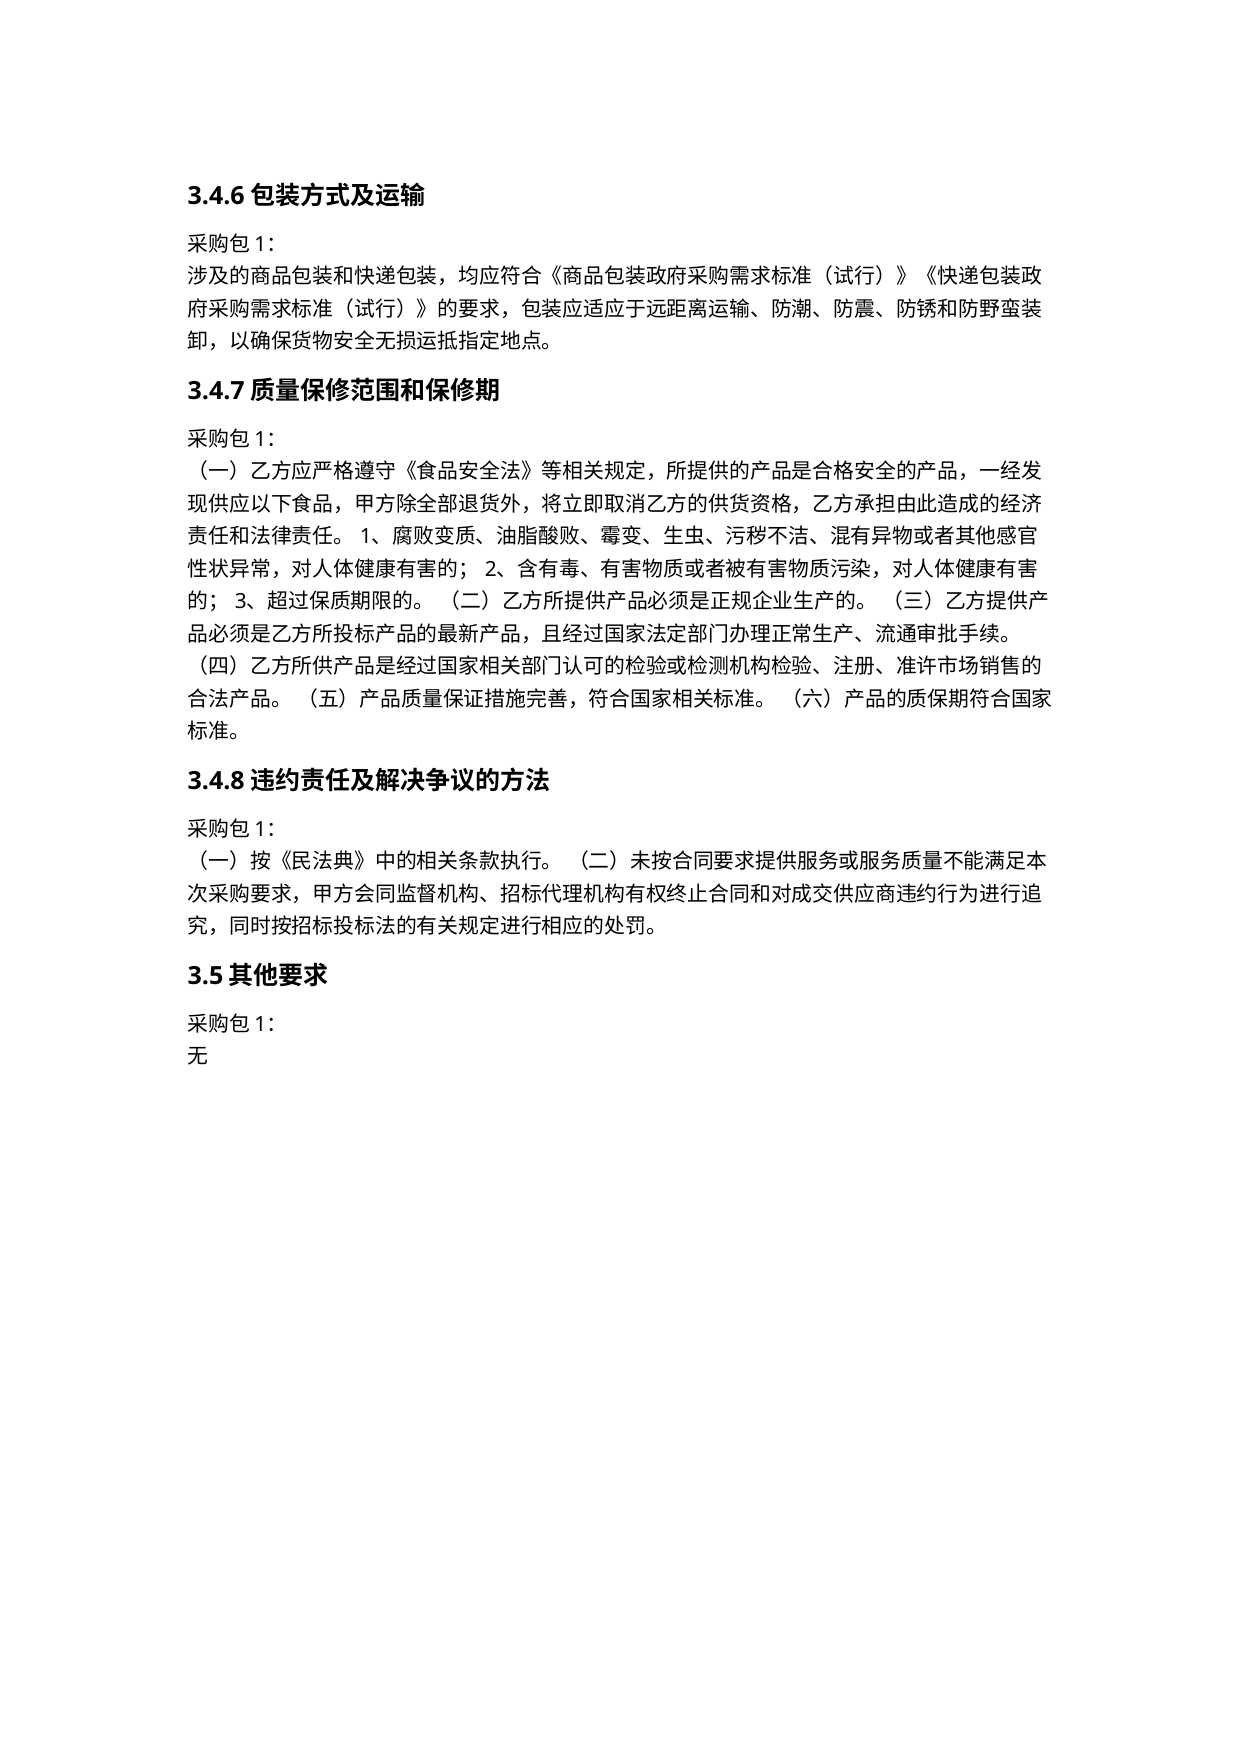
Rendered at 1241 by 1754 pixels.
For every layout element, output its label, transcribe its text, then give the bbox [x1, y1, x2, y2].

text 无 [187, 1039, 1053, 1072]
text （一）按《民法典》中的相关条款执行。 （二）未按合同要求提供服务或服务质量不能满足本次采购要求，甲方会同监督机构、招标代理机构有权终止合同和对成交供应商违约行为进行追究，同时按招标投标法的有关规定进行相应的处罚。 [187, 844, 1053, 942]
text 3.4.8违约责任及解决争议的方法 [187, 747, 1053, 812]
text 涉及的商品包装和快递包装，均应符合《商品包装政府采购需求标准（试行）》《快递包装政府采购需求标准（试行）》的要求，包装应适应于远距离运输、防潮、防震、防锈和防野蛮装卸，以确保货物安全无损运抵指定地点。 [187, 259, 1053, 357]
text 3.4.7质量保修范围和保修期 [187, 357, 1053, 422]
text 3.4.6包装方式及运输 [187, 162, 1053, 227]
text 采购包1： [187, 422, 1053, 454]
text 3.5其他要求 [187, 942, 1053, 1007]
text 采购包1： [187, 812, 1053, 844]
text 采购包1： [187, 1007, 1053, 1039]
text （一）乙方应严格遵守《食品安全法》等相关规定，所提供的产品是合格安全的产品，一经发现供应以下食品，甲方除全部退货外，将立即取消乙方的供货资格，乙方承担由此造成的经济责任和法律责任。 1、腐败变质、油脂酸败、霉变、生虫、污秽不洁、混有异物或者其他感官性状异常，对人体健康有害的； 2、含有毒、有害物质或者被有害物质污染，对人体健康有害的； 3、超过保质期限的。 （二）乙方所提供产品必须是正规企业生产的。 （三）乙方提供产品必须是乙方所投标产品的最新产品，且经过国家法定部门办理正常生产、流通审批手续。 （四）乙方所供产品是经过国家相关部门认可的检验或检测机构检验、注册、准许市场销售的合法产品。 （五）产品质量保证措施完善，符合国家相关标准。 （六）产品的质保期符合国家标准。 [187, 454, 1053, 747]
text 采购包1： [187, 227, 1053, 259]
